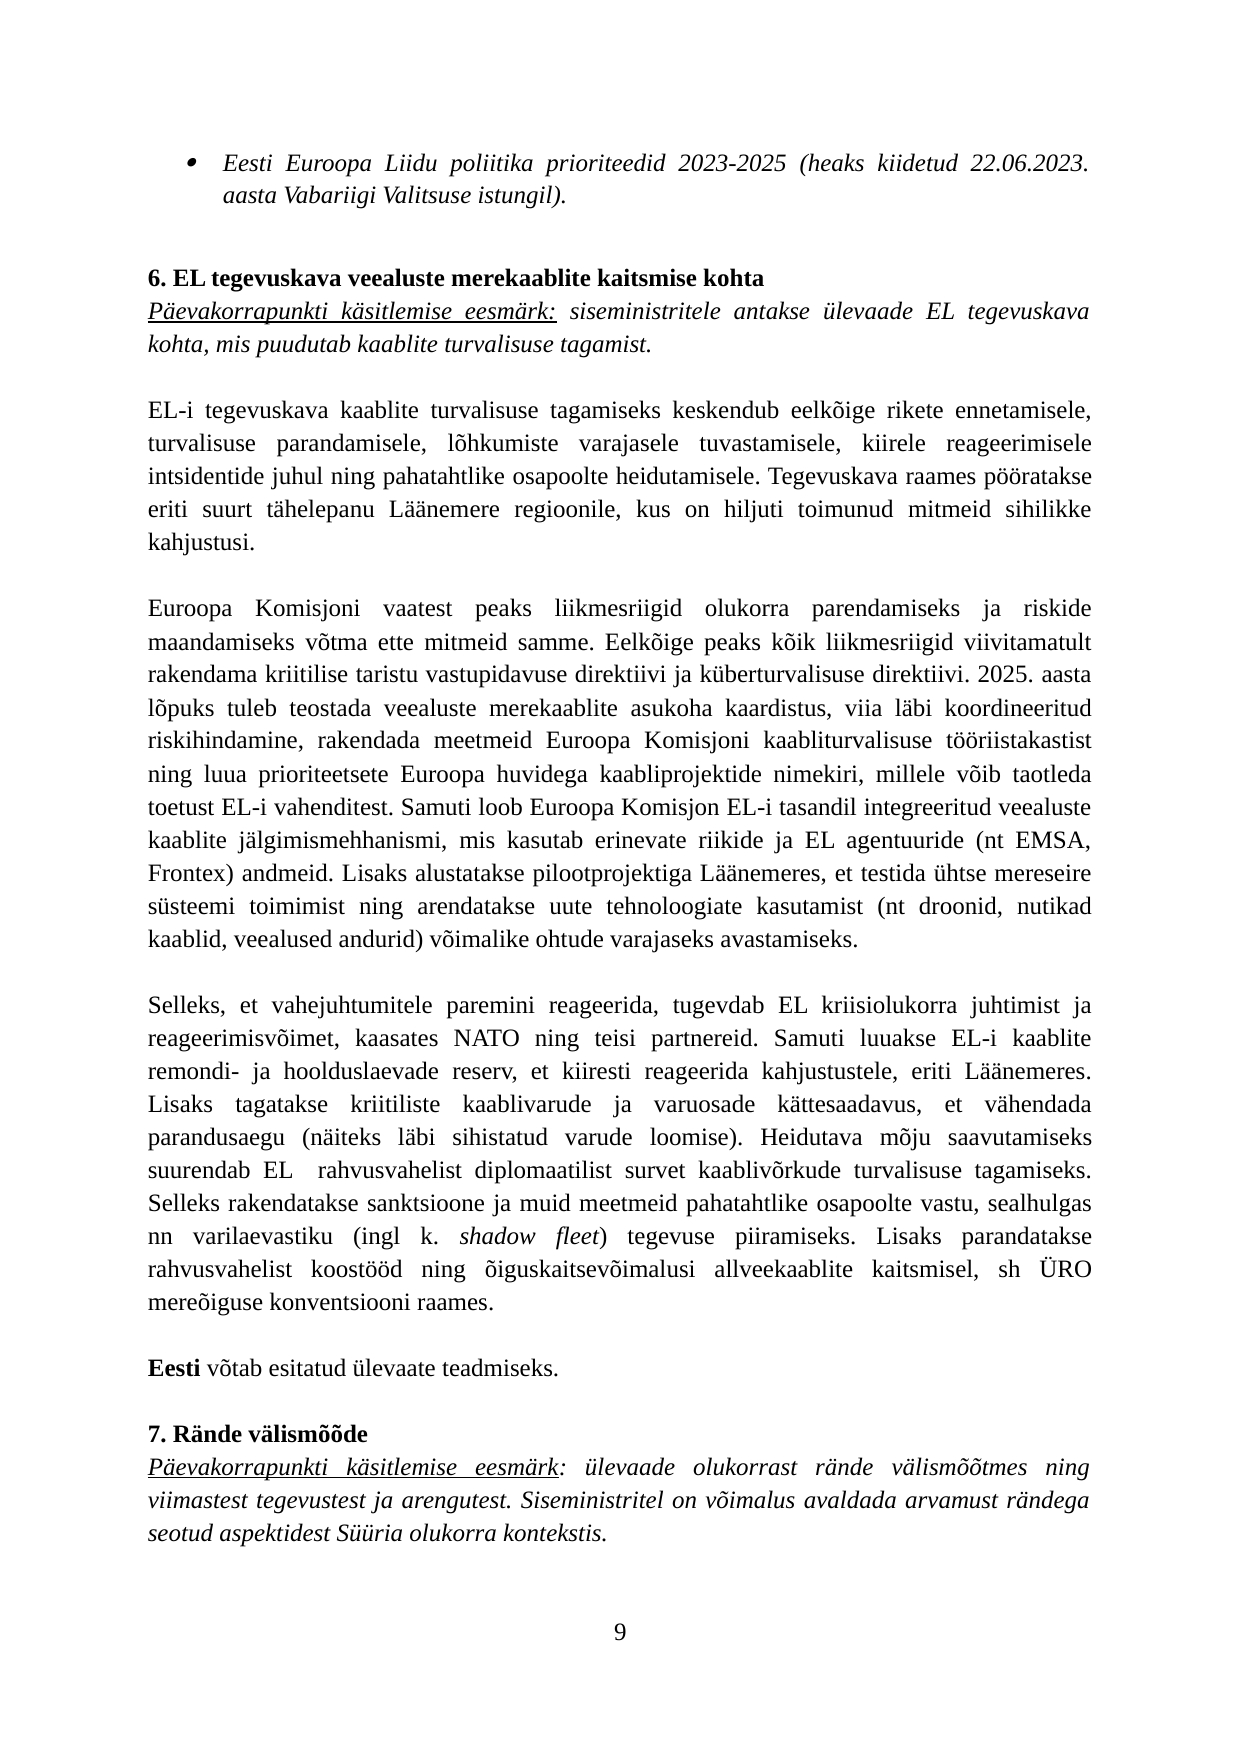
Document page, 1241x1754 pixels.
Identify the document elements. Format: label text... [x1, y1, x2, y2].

text EL-i tegevuskava kaablite turvalisuse tagamiseks keskendub eelkõige rikete ennetamisele, turvalisuse parandamisele, lõhkumiste varajasele tuvastamisele, kiirele reageerimisele intsidentide juhul ning pahatahtlike osapoolte heidutamisele. Tegevuskava raames pööratakse eriti suurt tähelepanu Läänemere regioonile, kus on hiljuti toimunud mitmeid sihilikke kahjustusi. [148, 395, 1093, 556]
text 6. EL tegevuskava veealuste merekaablite kaitsmise kohta [148, 263, 1093, 292]
text Euroopa Komisjoni vaatest peaks liikmesriigid olukorra parendamiseks ja riskide maandamiseks võtma ette mitmeid samme. Eelkõige peaks kõik liikmesriigid viivitamatult rakendama kriitilise taristu vastupidavuse direktiivi ja küberturvalisuse direktiivi. 2025. aasta lõpuks tuleb teostada veealuste merekaablite asukoha kaardistus, viia läbi koordineeritud riskihindamine, rakendada meetmeid Euroopa Komisjoni kaabliturvalisuse tööriistakastist ning luua prioriteetsete Euroopa huvidega kaabliprojektide nimekiri, millele võib taotleda toetust EL-i vahenditest. Samuti loob Euroopa Komisjon EL-i tasandil integreeritud veealuste kaablite jälgimismehhanismi, mis kasutab erinevate riikide ja EL agentuuride (nt EMSA, Frontex) andmeid. Lisaks alustatakse pilootprojektiga Läänemeres, et testida ühtse mereseire süsteemi toimimist ning arendatakse uute tehnoloogiate kasutamist (nt droonid, nutikad kaablid, veealused andurid) võimalike ohtude varajaseks avastamiseks. [148, 593, 1093, 952]
list Eesti Euroopa Liidu poliitika prioriteedid 2023-2025 (heaks kiidetud 22.06.2023. aasta Vabariigi Valitsuse istungil). [185, 148, 1093, 209]
text Päevakorrapunkti käsitlemise eesmärk: ülevaade olukorrast rände välismõõtmes ning viimastest tegevustest ja arengutest. Siseministritel on võimalus avaldada arvamust rändega seotud aspektidest Süüria olukorra kontekstis. [148, 1452, 1093, 1547]
text Päevakorrapunkti käsitlemise eesmärk: siseministritele antakse ülevaade EL tegevuskava kohta, mis puudutab kaablite turvalisuse tagamist. [148, 296, 1093, 358]
text Selleks, et vahejuhtumitele paremini reageerida, tugevdab EL kriisiolukorra juhtimist ja reageerimisvõimet, kaasates NATO ning teisi partnereid. Samuti luuakse EL-i kaablite remondi- ja hoolduslaevade reserv, et kiiresti reageerida kahjustustele, eriti Läänemeres. Lisaks tagatakse kriitiliste kaablivarude ja varuosade kättesaadavus, et vähendada parandusaegu (näiteks läbi sihistatud varude loomise). Heidutava mõju saavutamiseks suurendab EL rahvusvahelist diplomaatilist survet kaablivõrkude turvalisuse tagamiseks. Selleks rakendatakse sanktsioone ja muid meetmeid pahatahtlike osapoolte vastu, sealhulgas nn varilaevastiku (ingl k. shadow fleet) tegevuse piiramiseks. Lisaks parandatakse rahvusvahelist koostööd ning õiguskaitsevõimalusi allveekaablite kaitsmisel, sh ÜRO mereõiguse konventsiooni raames. [148, 990, 1093, 1316]
text Eesti võtab esitatud ülevaate teadmiseks. [148, 1353, 1093, 1382]
text 7. Rände välismõõde [148, 1419, 1093, 1448]
